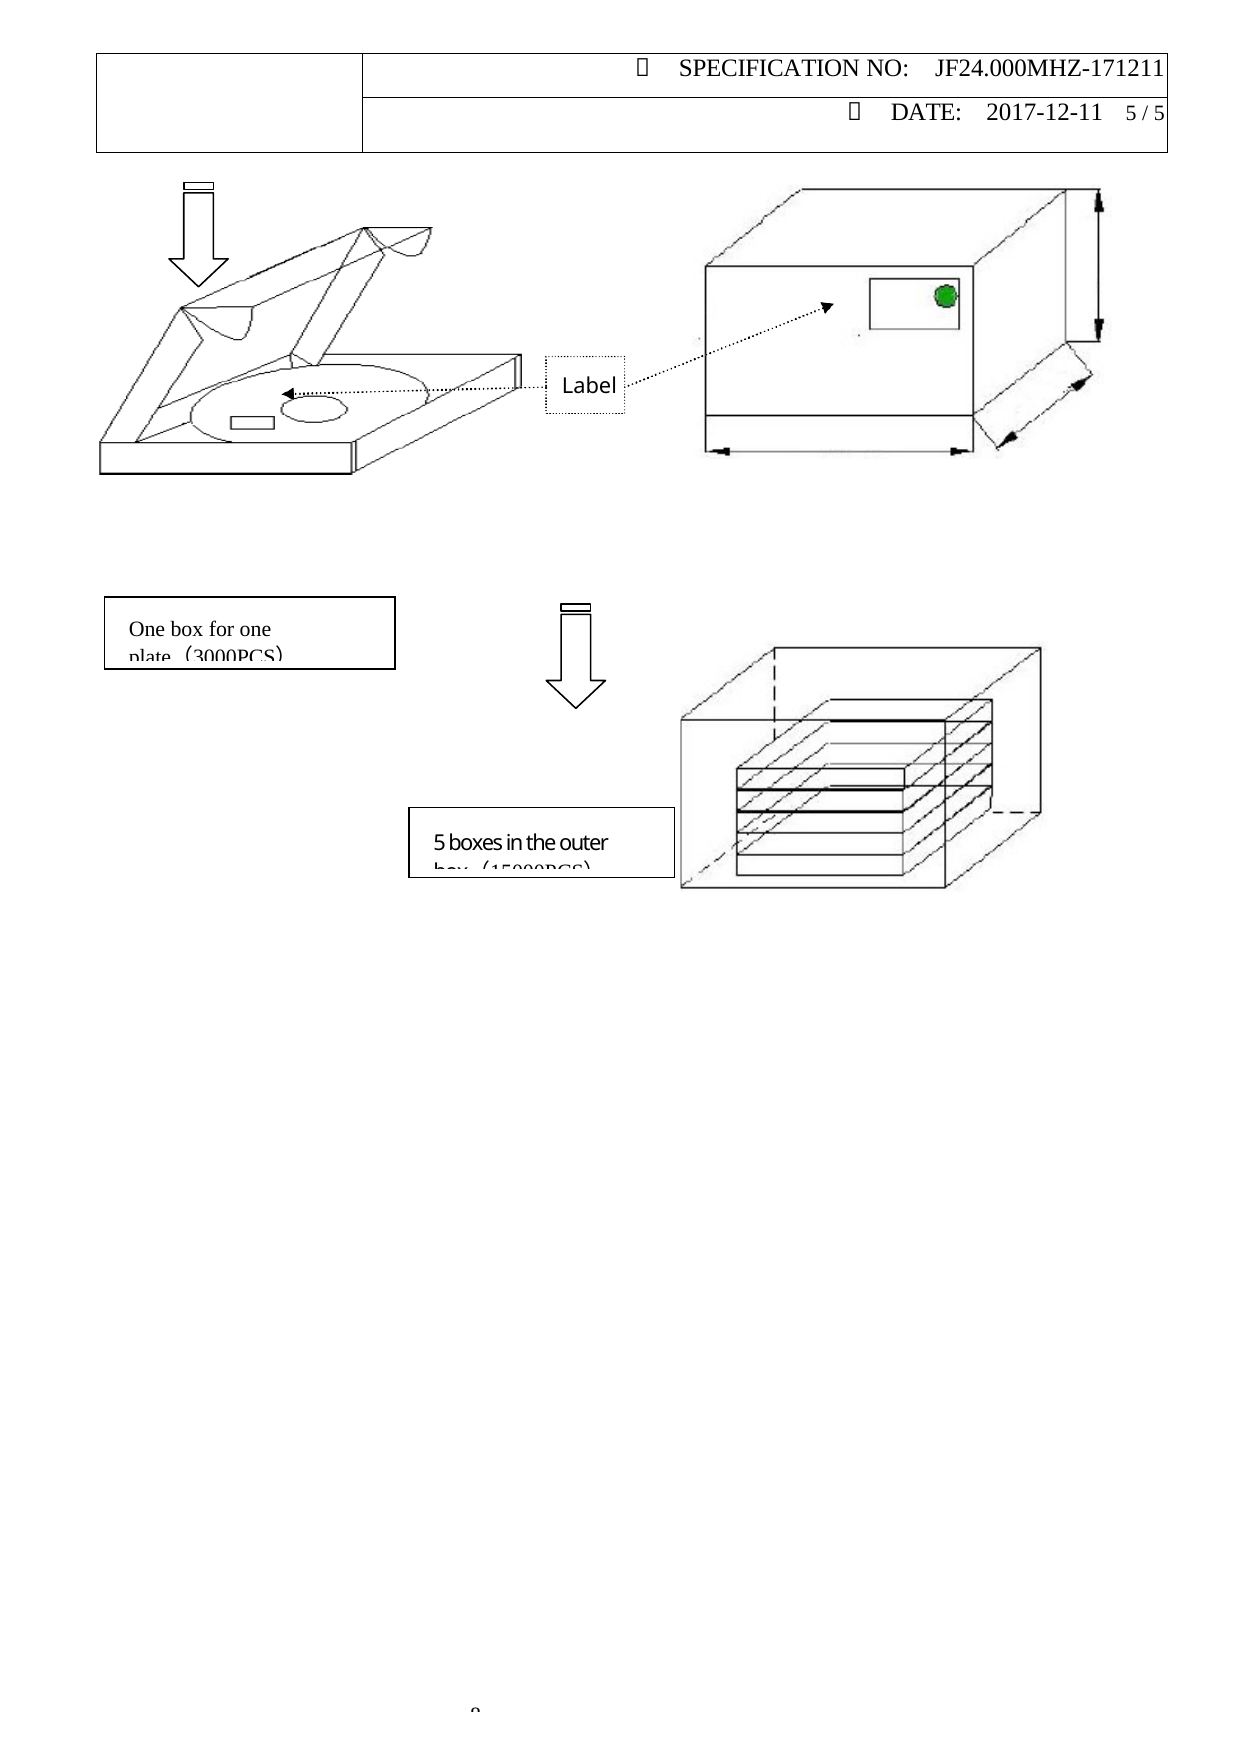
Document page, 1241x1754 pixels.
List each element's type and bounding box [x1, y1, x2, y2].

picture [99, 184, 1112, 475]
picture [680, 641, 1048, 892]
